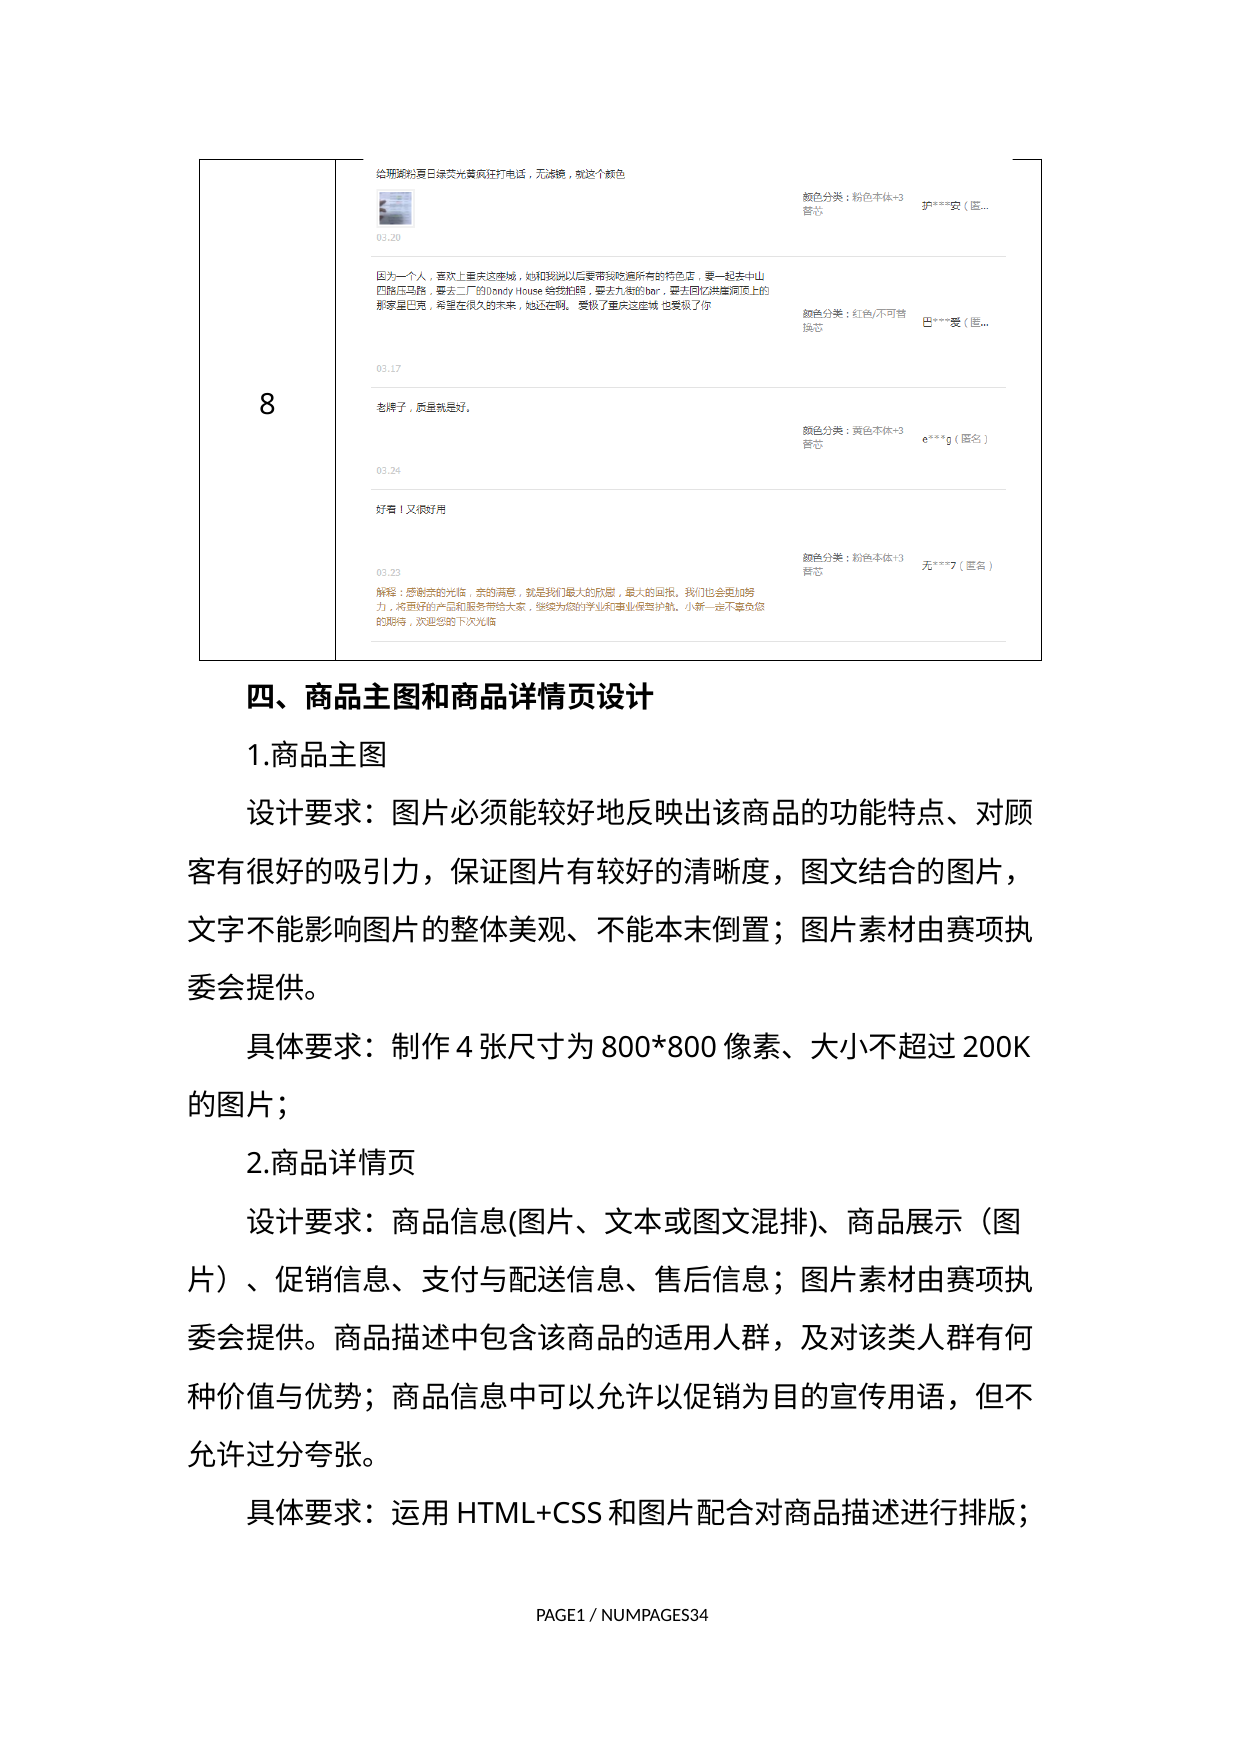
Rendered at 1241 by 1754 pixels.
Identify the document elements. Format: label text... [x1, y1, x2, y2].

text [187, 1477, 1053, 1536]
text 设计要求：图片必须能较好地反映出该商品的功能特点、对顾客有很好的吸引力，保证图片有较好的清晰度，图文结合的图片，文字不能影响图片的整体美观、不能本末倒置；图片素材由赛项执委会提供。 [187, 777, 1053, 1011]
text 四、商品主图和商品详情页设计 [187, 661, 1053, 719]
table_cell [336, 160, 1041, 659]
text 2.商品详情页 [187, 1127, 1053, 1186]
text 具体要求：制作4张尺寸为800*800像素、大小不超过200K的图片； [187, 1011, 1053, 1127]
text 1.商品主图 [187, 719, 1053, 777]
picture [363, 159, 1013, 647]
table_cell 8 [200, 160, 335, 659]
text 设计要求：商品信息(图片、文本或图文混排)、商品展示（图片）、促销信息、支付与配送信息、售后信息；图片素材由赛项执委会提供。商品描述中包含该商品的适用人群，及对该类人群有何种价值与优势；商品信息中可以允许以促销为目的宣传用语，但不允许过分夸张。 [187, 1186, 1053, 1477]
